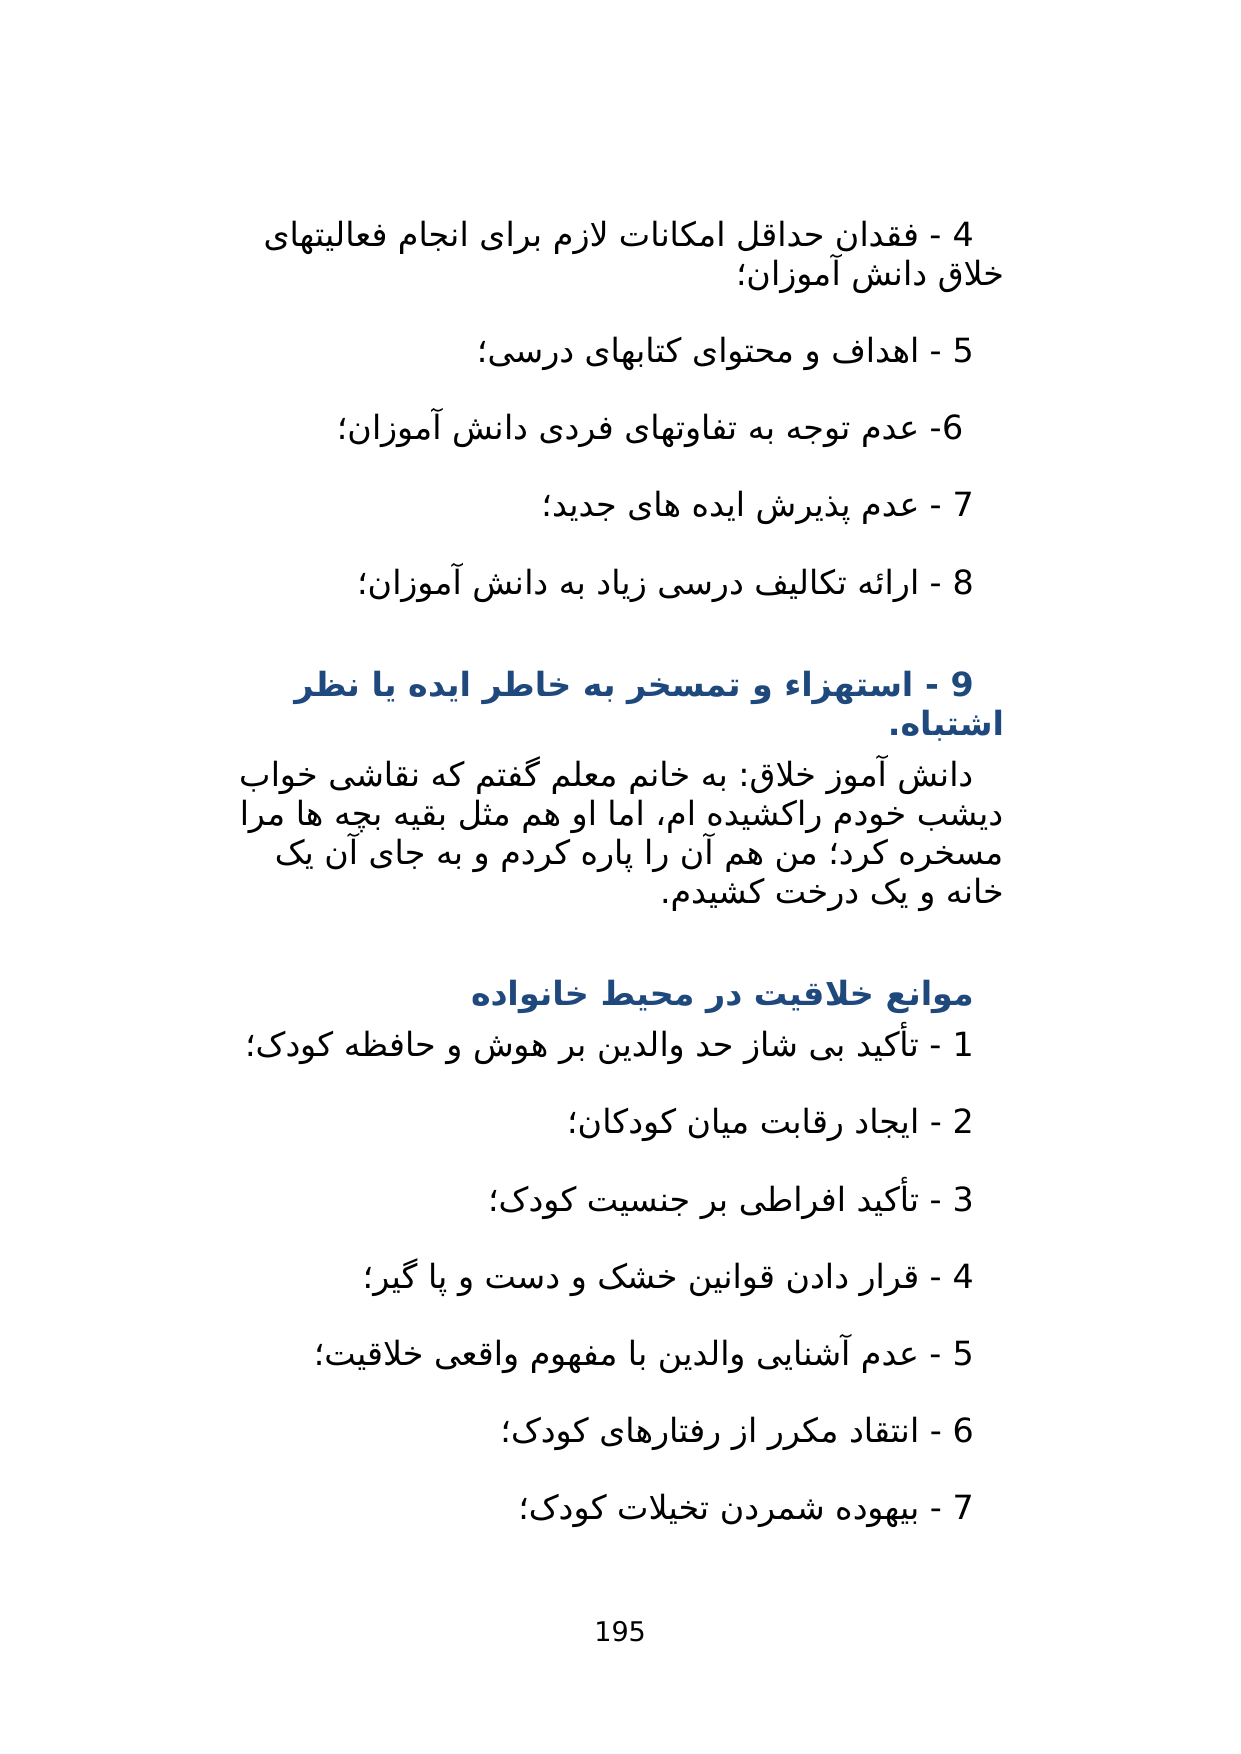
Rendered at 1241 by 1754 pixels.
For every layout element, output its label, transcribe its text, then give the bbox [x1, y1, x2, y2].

text 1 - تأکید بی شاز حد والدین بر هوش و حافظه کودک؛ [236, 1026, 1004, 1064]
text 3 - تأکید افراطی بر جنسیت کودک؛ [236, 1180, 1004, 1219]
text 6- عدم توجه به تفاوتهای فردی دانش آموزان؛ [236, 409, 1004, 448]
subtitle موانع خلاقیت در محیط خانواده [236, 974, 1004, 1013]
text 5 - اهداف و محتوای کتابهای درسی؛ [236, 332, 1004, 370]
text 7 - عدم پذیرش ایده های جدید؛ [236, 486, 1004, 525]
subtitle 9 - استهزاء و تمسخر به خاطر ایده یا نظر اشتباه. [236, 665, 1004, 743]
text دانش آموز خلاق: به خانم معلم گفتم که نقاشی خواب دیشب خودم راکشیده ام، اما او هم مثل بقیه بچه ها مرا مسخره کرد؛ من هم آن را پاره کردم و به جای آن یک خانه و یک درخت کشیدم. [236, 756, 1004, 911]
text 4 - فقدان حداقل امکانات لازم برای انجام فعالیتهای خلاق دانش آموزان؛ [236, 216, 1004, 293]
text 6 - انتقاد مکرر از رفتارهای کودک؛ [236, 1412, 1004, 1450]
text 4 - قرار دادن قوانین خشک و دست و پا گیر؛ [236, 1257, 1004, 1296]
text 2 - ایجاد رقابت میان کودکان؛ [236, 1103, 1004, 1142]
text 5 - عدم آشنایی والدین با مفهوم واقعی خلاقیت؛ [236, 1334, 1004, 1373]
text 8 - ارائه تکالیف درسی زیاد به دانش آموزان؛ [236, 563, 1004, 602]
text 7 - بیهوده شمردن تخیلات کودک؛ [236, 1489, 1004, 1528]
